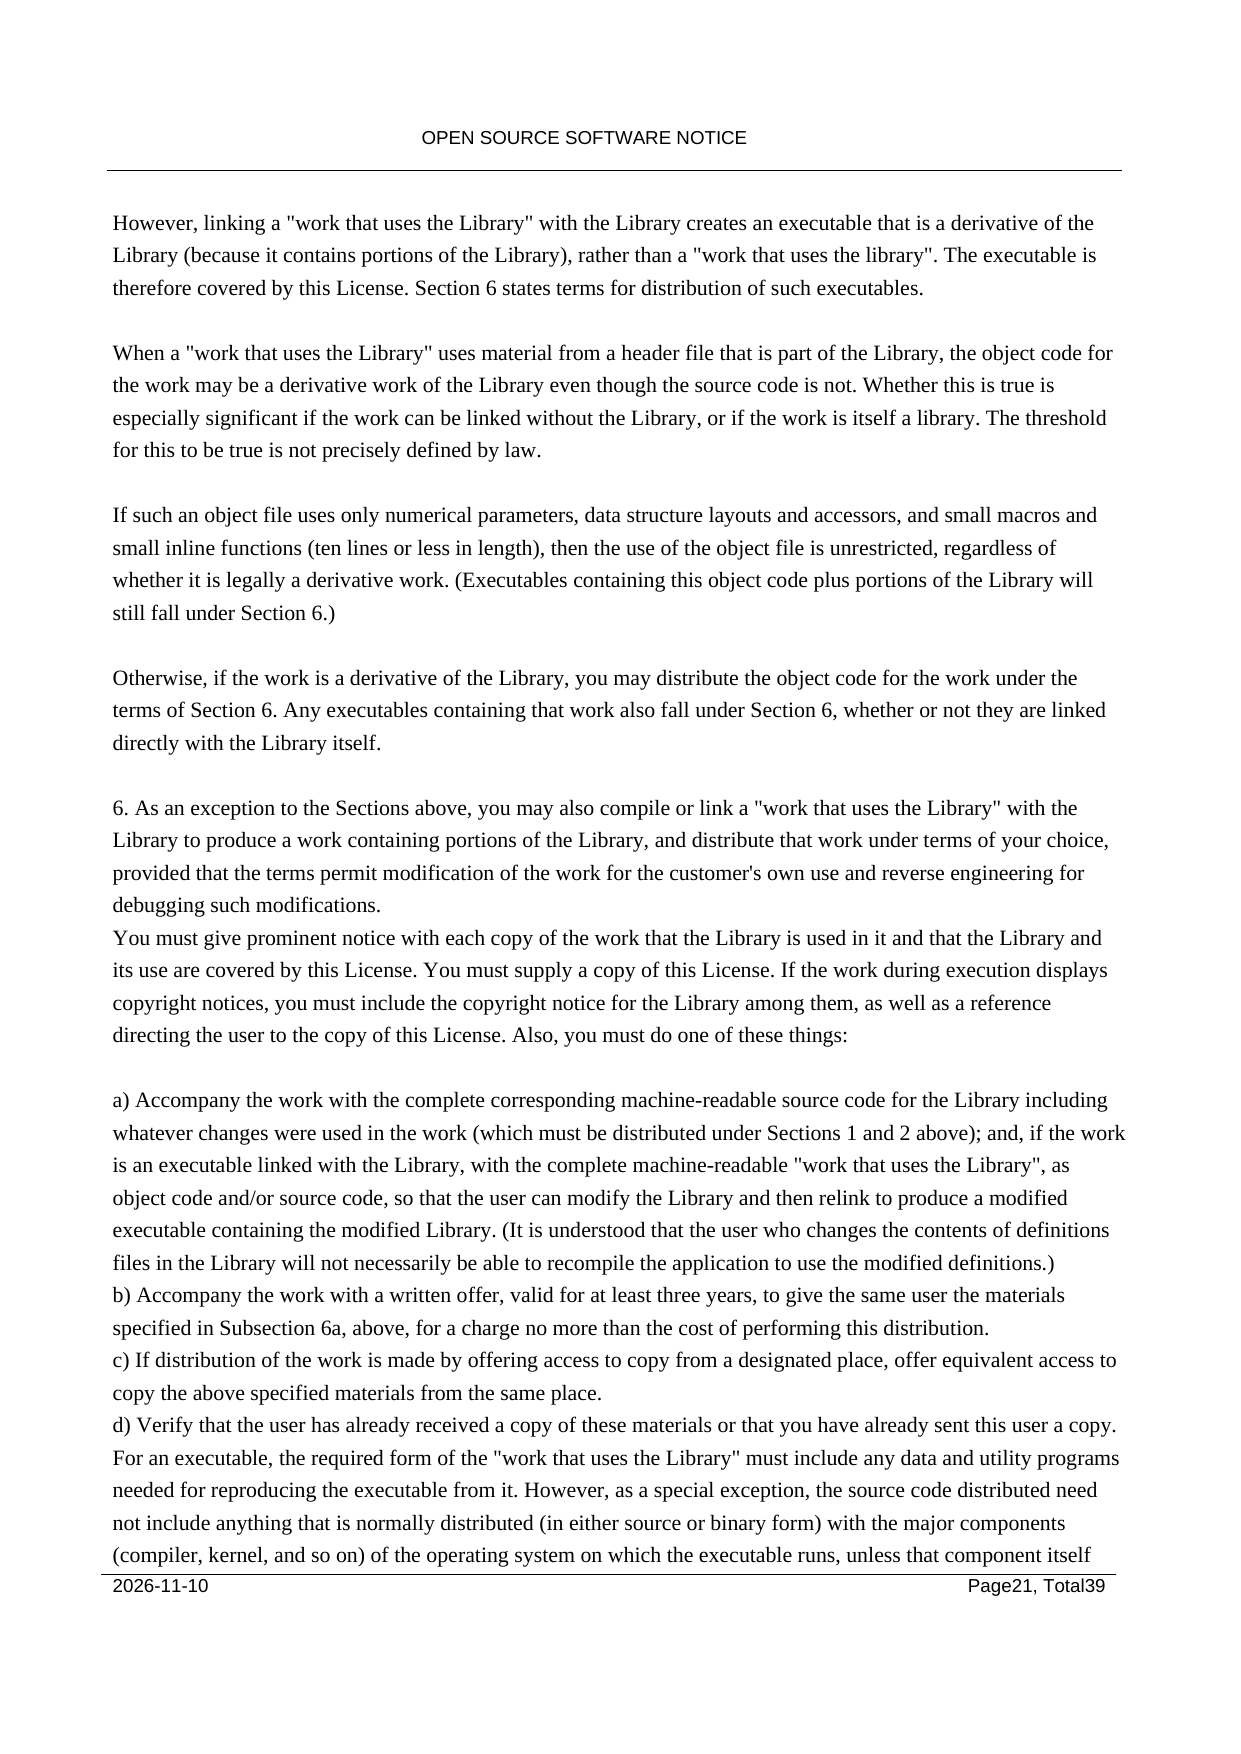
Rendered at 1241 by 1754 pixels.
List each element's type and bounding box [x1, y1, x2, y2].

text [112, 206, 1128, 1571]
